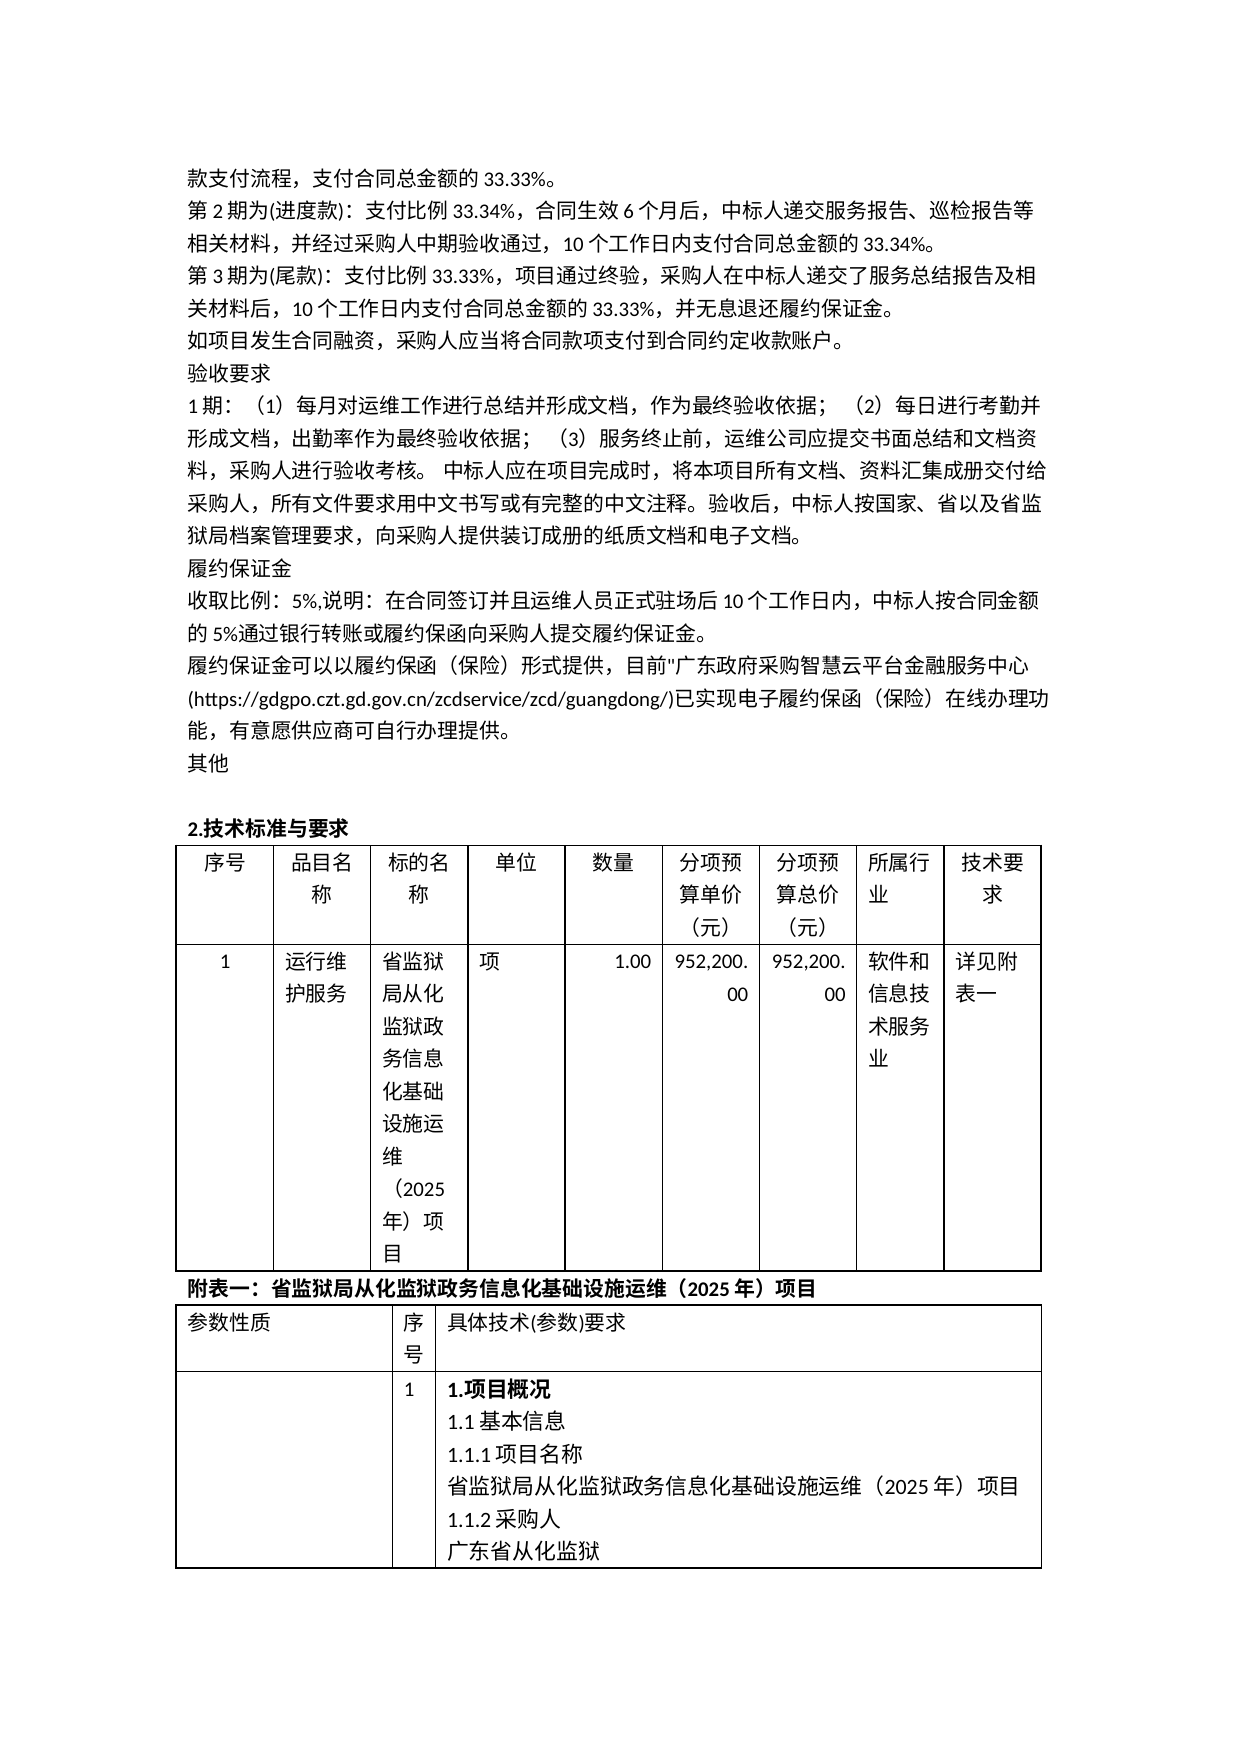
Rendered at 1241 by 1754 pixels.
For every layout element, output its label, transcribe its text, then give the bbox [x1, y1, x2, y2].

table_header 所属行业 [857, 846, 943, 943]
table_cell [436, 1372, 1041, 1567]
table_cell 1.00 [566, 945, 662, 1270]
table_cell 详见附表一 [945, 945, 1040, 1270]
table_cell [177, 1372, 392, 1567]
table_cell 952,200.00 [663, 945, 759, 1270]
table_header 序号 [177, 846, 273, 943]
table_cell 省监狱局从化监狱政务信息化基础设施运维（2025年）项目 [371, 945, 467, 1270]
table_header 单位 [469, 846, 564, 943]
table_header 分项预算总价（元） [760, 846, 856, 943]
table_cell 运行维护服务 [274, 945, 370, 1270]
table_cell 软件和信息技术服务业 [857, 945, 943, 1270]
table_header 技术要求 [945, 846, 1040, 943]
table_cell 1 [177, 945, 273, 1270]
table_header 标的名称 [371, 846, 467, 943]
table_header 参数性质 [177, 1306, 392, 1371]
table_header 分项预算单价（元） [663, 846, 759, 943]
table_cell 1 [393, 1372, 435, 1567]
text 附表一：省监狱局从化监狱政务信息化基础设施运维（2025年）项目 [187, 1272, 1053, 1304]
table_cell 952,200.00 [760, 945, 856, 1270]
table_cell 项 [469, 945, 564, 1270]
table_header 序号 [393, 1306, 435, 1371]
text 2.技术标准与要求 [187, 812, 1053, 844]
table_header 具体技术(参数)要求 [436, 1306, 1041, 1371]
table_header 数量 [566, 846, 662, 943]
table_header 品目名称 [274, 846, 370, 943]
